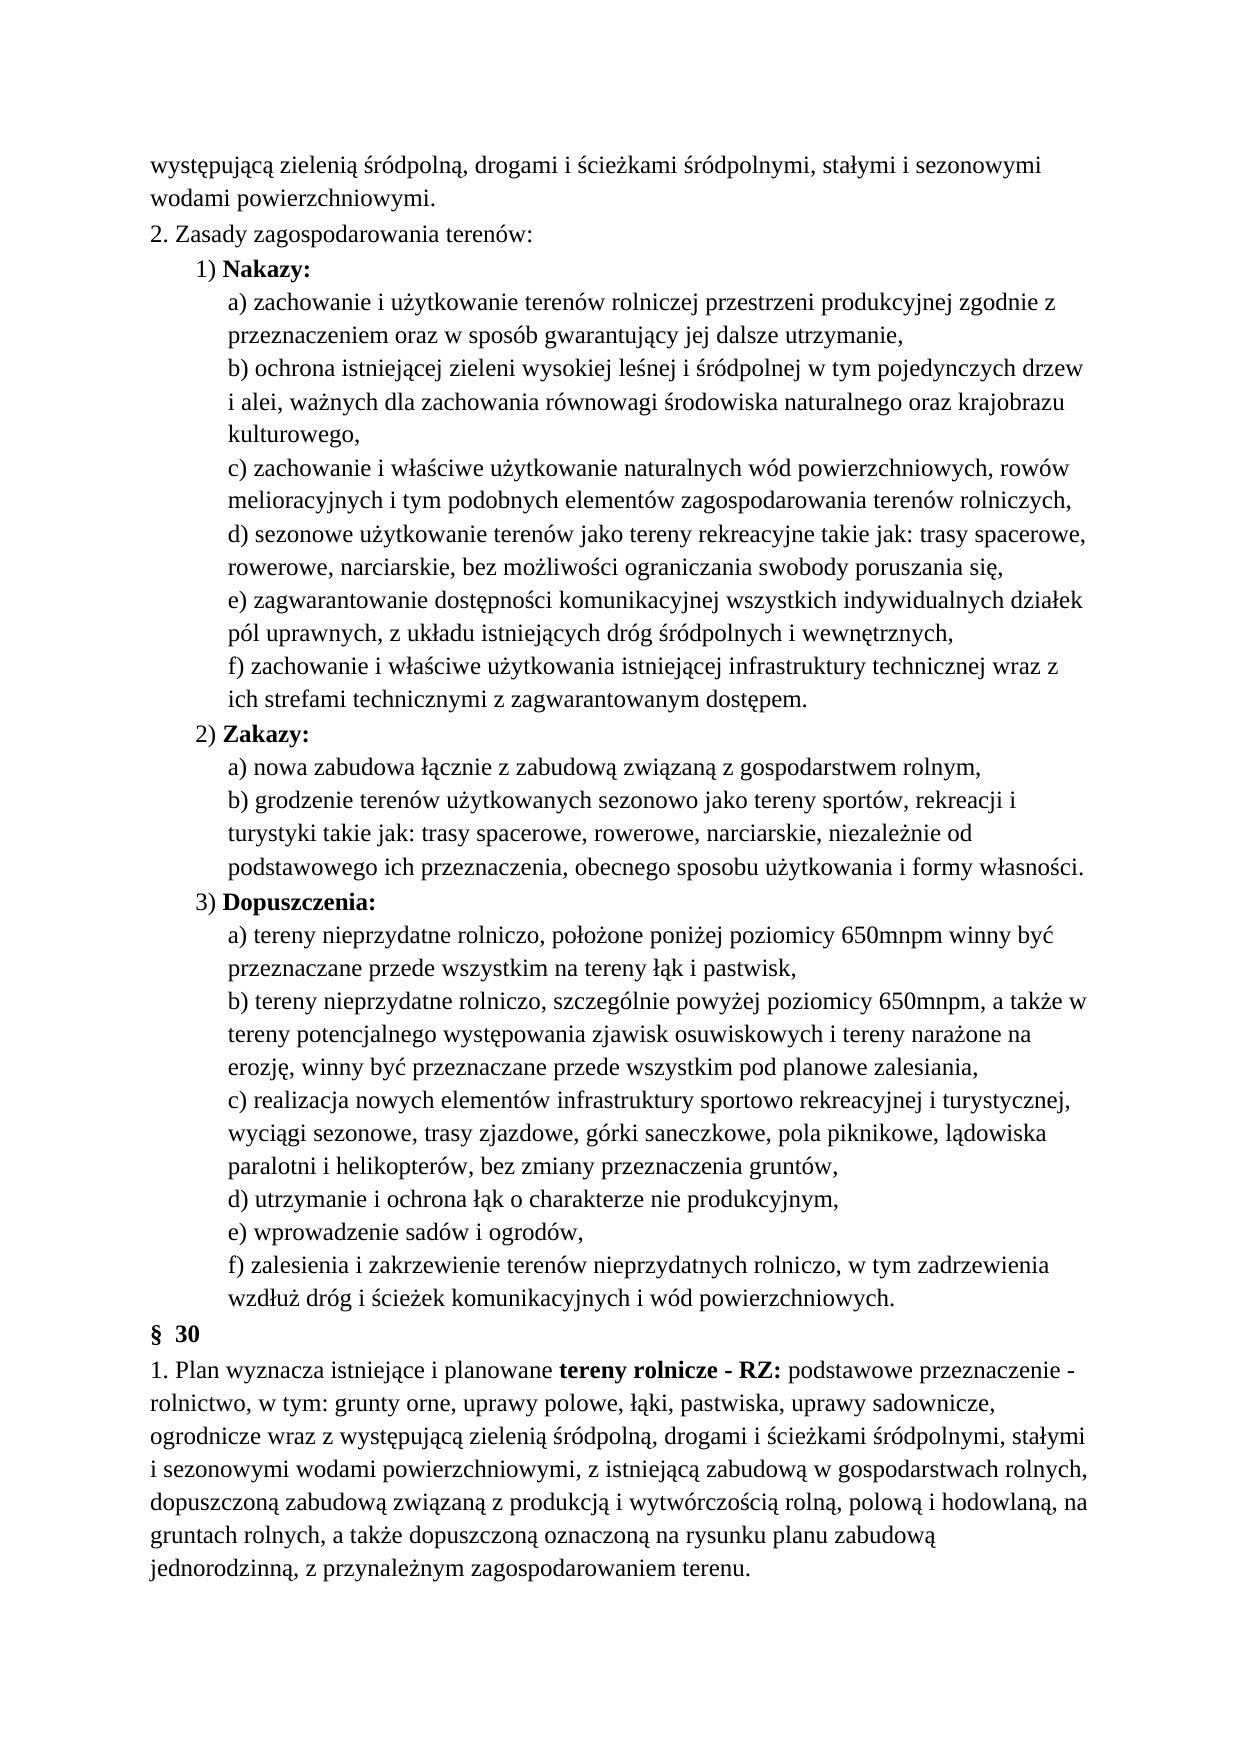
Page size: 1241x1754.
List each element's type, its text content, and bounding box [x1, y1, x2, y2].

text b) grodzenie terenów użytkowanych sezonowo jako tereny sportów, rekreacji i turystyki takie jak: trasy spacerowe, rowerowe, narciarskie, niezależnie od podstawowego ich przeznaczenia, obecnego sposobu użytkowania i formy własności. [228, 786, 1090, 880]
text 1) Nakazy: [189, 254, 1090, 283]
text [150, 150, 1090, 212]
text b) ochrona istniejącej zieleni wysokiej leśnej i śródpolnej w tym pojedynczych drzew i alei, ważnych dla zachowania równowagi środowiska naturalnego oraz krajobrazu kulturowego, [228, 353, 1090, 448]
text b) tereny nieprzydatne rolniczo, szczególnie powyżej poziomicy 650mnpm, a także w tereny potencjalnego występowania zjawisk osuwiskowych i tereny narażone na erozję, winny być przeznaczane przede wszystkim pod planowe zalesiania, [228, 986, 1090, 1081]
text a) nowa zabudowa łącznie z zabudową związaną z gospodarstwem rolnym, [228, 752, 1090, 781]
text 2. Zasady zagospodarowania terenów: [150, 219, 1090, 247]
text d) sezonowe użytkowanie terenów jako tereny rekreacyjne takie jak: trasy spacerowe, rowerowe, narciarskie, bez możliwości ograniczania swobody poruszania się, [228, 519, 1090, 580]
text e) zagwarantowanie dostępności komunikacyjnej wszystkich indywidualnych działek pól uprawnych, z układu istniejących dróg śródpolnych i wewnętrznych, [228, 585, 1090, 646]
text § 30 [150, 1319, 1090, 1348]
text a) tereny nieprzydatne rolniczo, położone poniżej poziomicy 650mnpm winny być przeznaczane przede wszystkim na tereny łąk i pastwisk, [228, 920, 1090, 982]
text a) zachowanie i użytkowanie terenów rolniczej przestrzeni produkcyjnej zgodnie z przeznaczeniem oraz w sposób gwarantujący jej dalsze utrzymanie, [228, 287, 1090, 349]
text f) zachowanie i właściwe użytkowania istniejącej infrastruktury technicznej wraz z ich strefami technicznymi z zagwarantowanym dostępem. [228, 651, 1090, 712]
text 1. Plan wyznacza istniejące i planowane tereny rolnicze - RZ: podstawowe przeznaczenie - rolnictwo, w tym: grunty orne, uprawy polowe, łąki, pastwiska, uprawy sadownicze, ogrodnicze wraz z występującą zielenią śródpolną, drogami i ścieżkami śródpolnymi, stałymi i sezonowymi wodami powierzchniowymi, z istniejącą zabudową w gospodarstwach rolnych, dopuszczoną zabudową związaną z produkcją i wytwórczością rolną, polową i hodowlaną, na gruntach rolnych, a także dopuszczoną oznaczoną na rysunku planu zabudową jednorodzinną, z przynależnym zagospodarowaniem terenu. [150, 1355, 1090, 1582]
text c) zachowanie i właściwe użytkowanie naturalnych wód powierzchniowych, rowów melioracyjnych i tym podobnych elementów zagospodarowania terenów rolniczych, [228, 453, 1090, 514]
text d) utrzymanie i ochrona łąk o charakterze nie produkcyjnym, [228, 1184, 1090, 1213]
text e) wprowadzenie sadów i ogrodów, [228, 1217, 1090, 1246]
text c) realizacja nowych elementów infrastruktury sportowo rekreacyjnej i turystycznej, wyciągi sezonowe, trasy zjazdowe, górki saneczkowe, pola piknikowe, lądowiska paralotni i helikopterów, bez zmiany przeznaczenia gruntów, [228, 1085, 1090, 1180]
text 3) Dopuszczenia: [189, 887, 1090, 916]
text f) zalesienia i zakrzewienie terenów nieprzydatnych rolniczo, w tym zadrzewienia wzdłuż dróg i ścieżek komunikacyjnych i wód powierzchniowych. [228, 1251, 1090, 1312]
text 2) Zakazy: [189, 719, 1090, 748]
